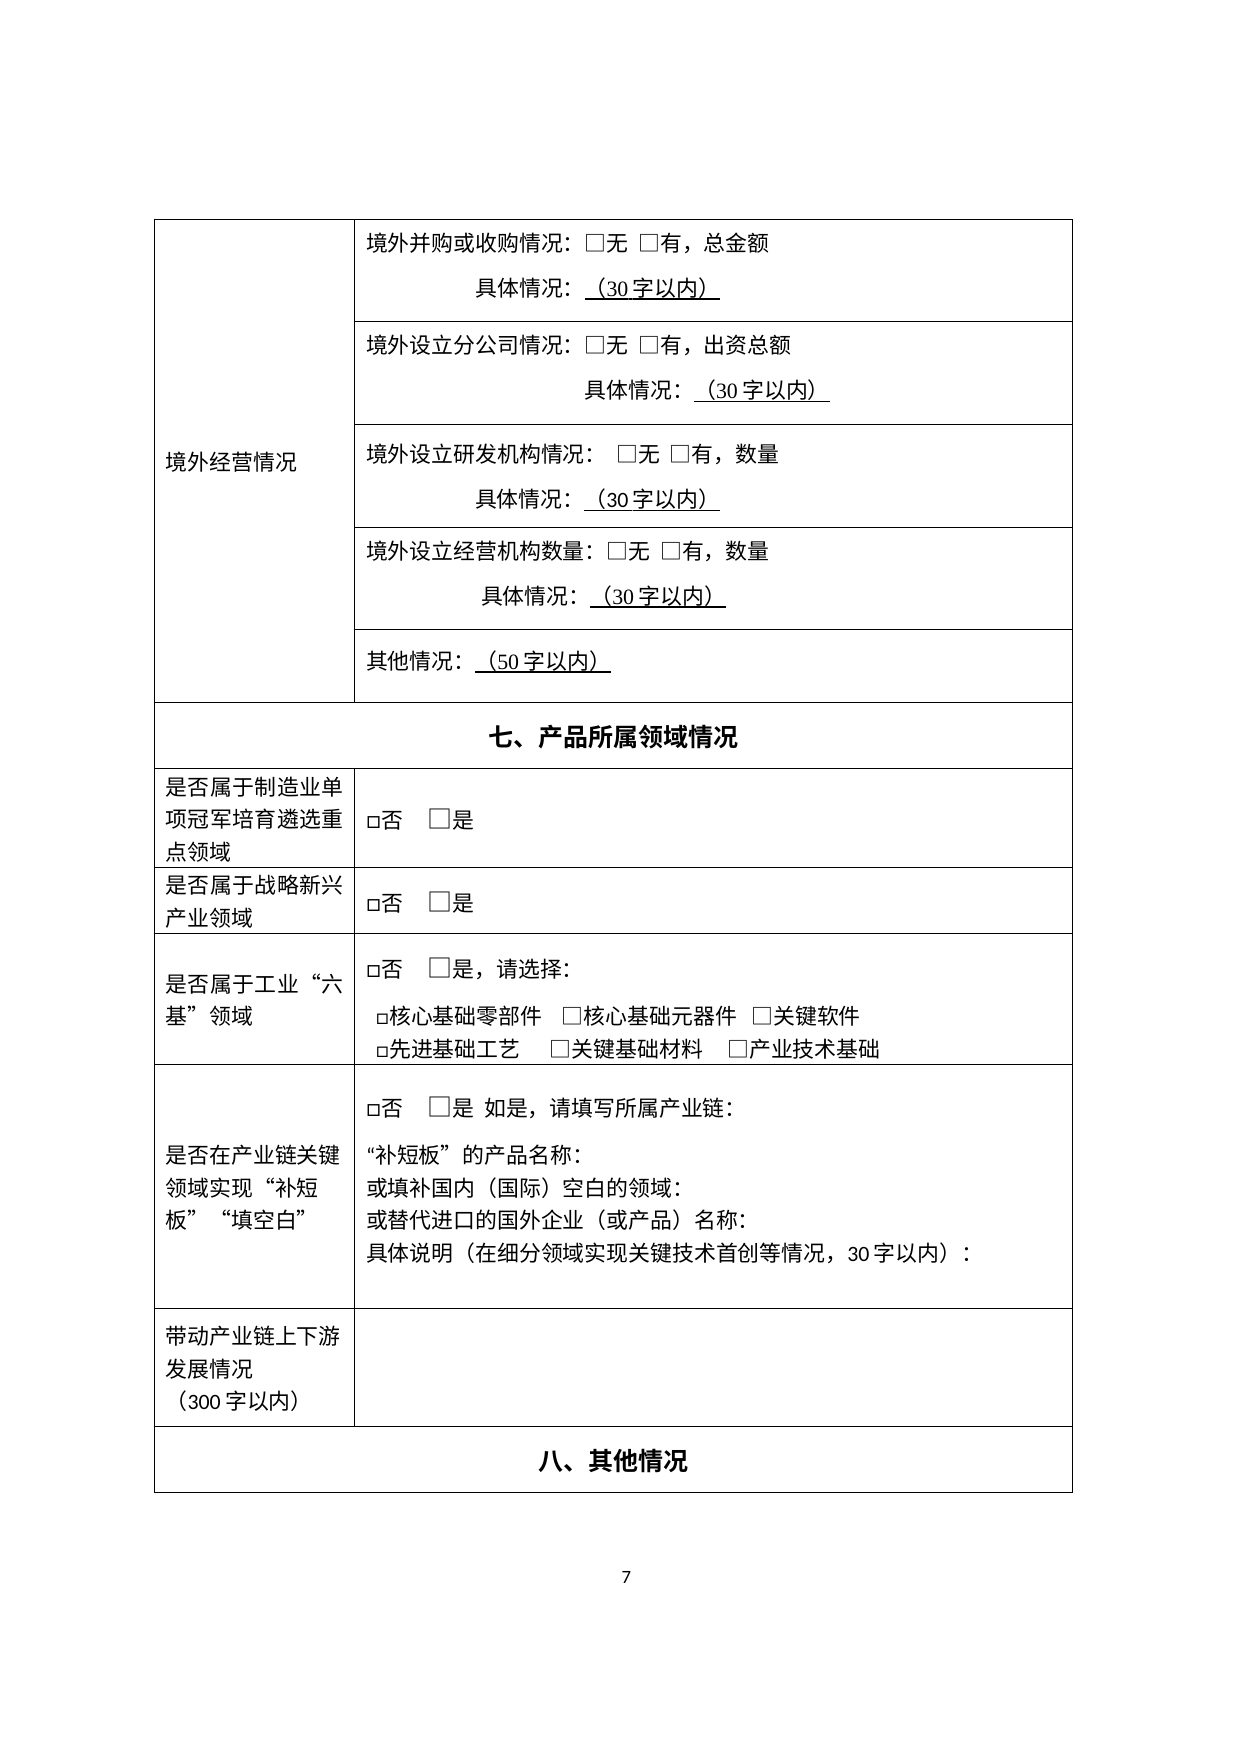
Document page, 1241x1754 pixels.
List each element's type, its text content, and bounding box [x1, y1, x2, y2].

table_cell 七、产品所属领域情况 [155, 703, 1072, 768]
table_cell □否 □是 [355, 769, 1072, 867]
table_cell 八、其他情况 [155, 1427, 1072, 1492]
table_cell 境外设立研发机构情况： □无 □有，数量 具体情况：（30字以内） [355, 425, 1072, 527]
table_cell 其他情况：（50字以内） [355, 630, 1072, 702]
table_cell □否 □是，请选择： □核心基础零部件 □核心基础元器件 □关键软件 □先进基础工艺 □关键基础材料 □产业技术基础 [355, 934, 1072, 1064]
table_cell [355, 1309, 1072, 1426]
table_cell 是否属于制造业单项冠军培育遴选重点领域 [155, 769, 354, 867]
table_cell 是否属于战略新兴产业领域 [155, 868, 354, 933]
table_cell 是否在产业链关键领域实现“补短板”“填空白” [155, 1065, 354, 1308]
table_cell 是否属于工业“六基”领域 [155, 934, 354, 1064]
table_cell □否 □是 如是，请填写所属产业链： “补短板”的产品名称： 或填补国内（国际）空白的领域： 或替代进口的国外企业（或产品）名称： 具体说明（在细分领域实现关键技术首创等情况，30字以内）： [355, 1065, 1072, 1308]
table_cell 境外设立分公司情况：□无 □有，出资总额 具体情况：（30字以内） [355, 322, 1072, 424]
table_cell □否 □是 [355, 868, 1072, 933]
table_cell 带动产业链上下游发展情况 （300字以内） [155, 1309, 354, 1426]
table_cell 境外设立经营机构数量：□无 □有，数量 具体情况：（30字以内） [355, 528, 1072, 629]
table_cell 境外并购或收购情况：□无 □有，总金额 具体情况：（30字以内） [355, 220, 1072, 321]
table_cell 境外经营情况 [155, 220, 354, 702]
